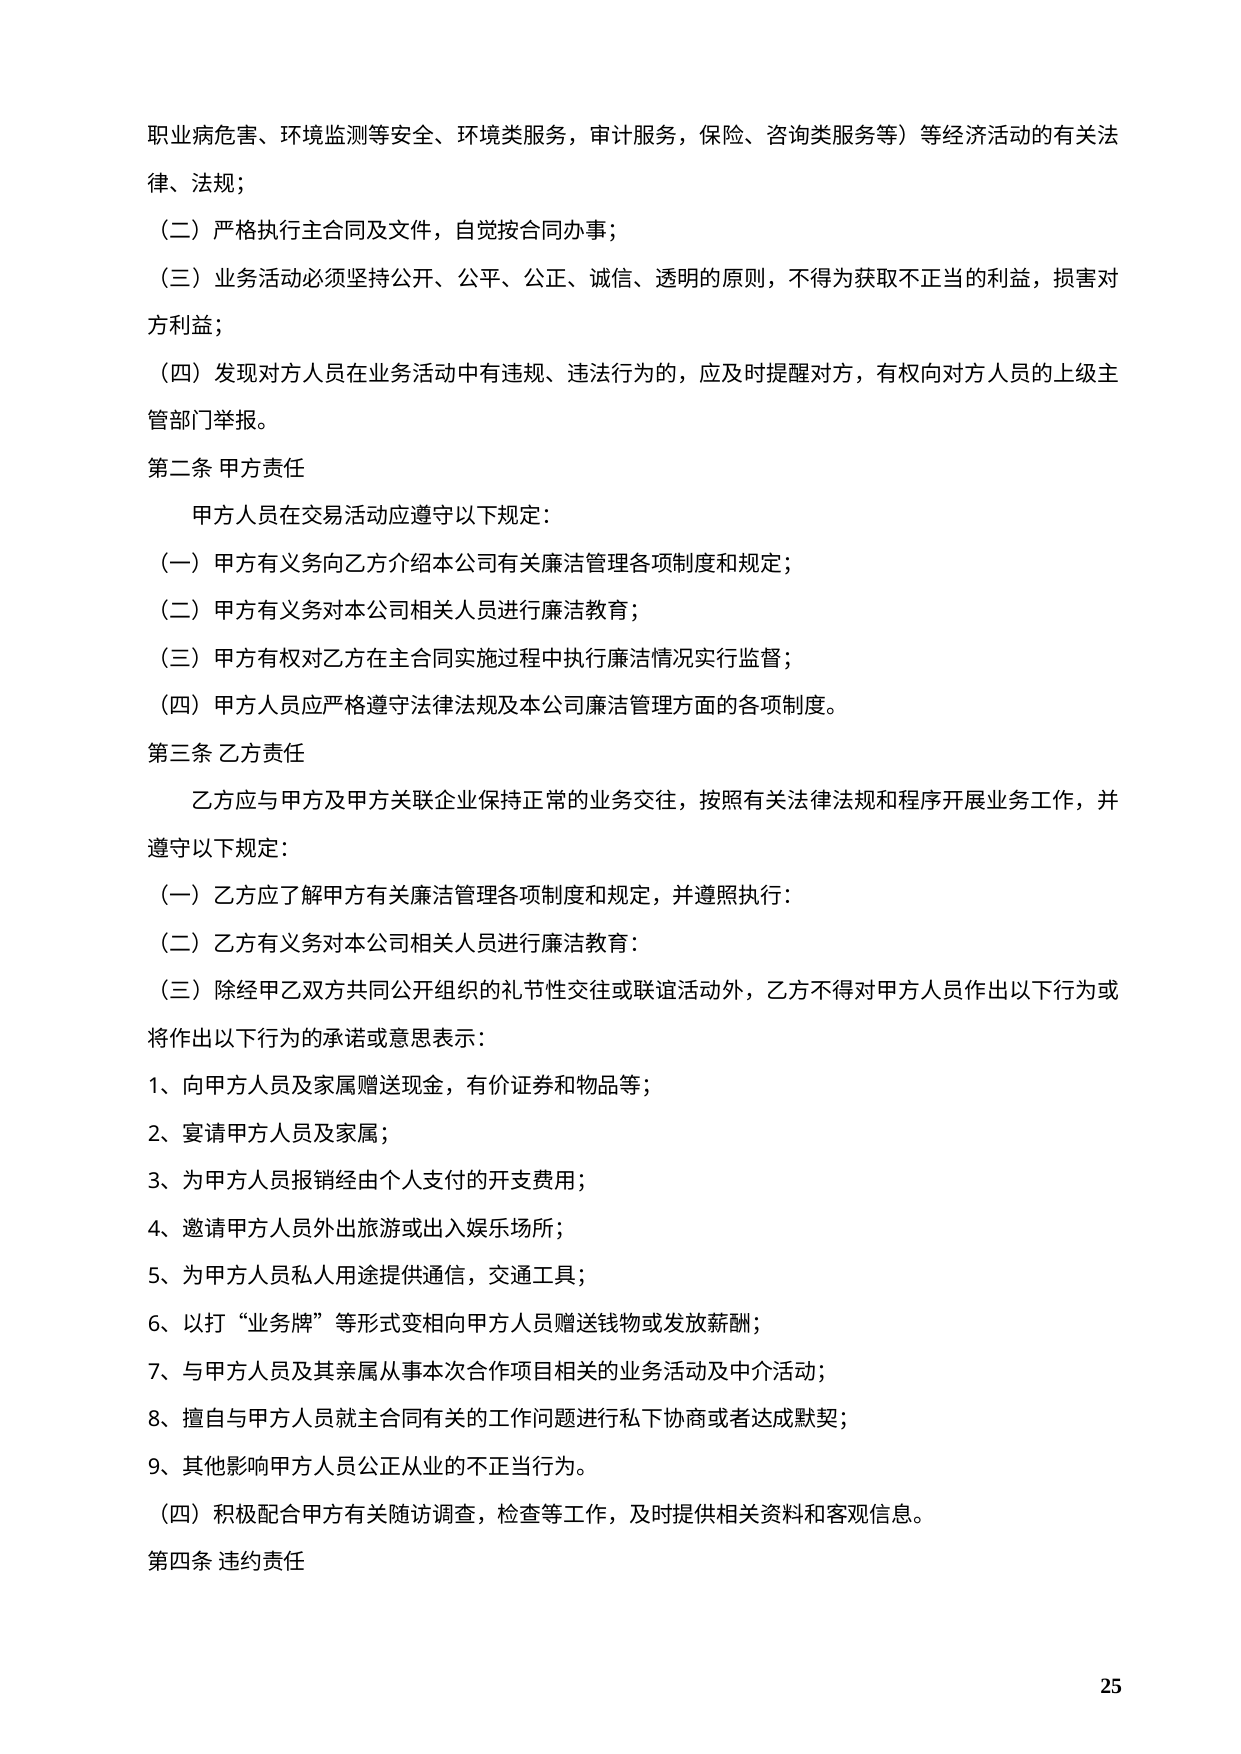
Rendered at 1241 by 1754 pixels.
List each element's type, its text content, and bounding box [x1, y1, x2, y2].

text （三）甲方有权对乙方在主合同实施过程中执行廉洁情况实行监督； [148, 641, 1122, 672]
text 第三条 乙方责任 [148, 736, 1122, 767]
text 8、擅自与甲方人员就主合同有关的工作问题进行私下协商或者达成默契； [148, 1401, 1122, 1433]
text 9、其他影响甲方人员公正从业的不正当行为。 [148, 1449, 1122, 1481]
text 乙方应与甲方及甲方关联企业保持正常的业务交往，按照有关法律法规和程序开展业务工作，并遵守以下规定： [148, 783, 1122, 862]
text （四）发现对方人员在业务活动中有违规、违法行为的，应及时提醒对方，有权向对方人员的上级主管部门举报。 [148, 356, 1122, 435]
text 5、为甲方人员私人用途提供通信，交通工具； [148, 1258, 1122, 1290]
text （三）除经甲乙双方共同公开组织的礼节性交往或联谊活动外，乙方不得对甲方人员作出以下行为或将作出以下行为的承诺或意思表示： [148, 973, 1122, 1052]
text 3、为甲方人员报销经由个人支付的开支费用； [148, 1163, 1122, 1195]
text 4、邀请甲方人员外出旅游或出入娱乐场所； [148, 1211, 1122, 1243]
text 第二条 甲方责任 [148, 451, 1122, 482]
text （一）甲方有义务向乙方介绍本公司有关廉洁管理各项制度和规定； [148, 546, 1122, 577]
text （一）乙方应了解甲方有关廉洁管理各项制度和规定，并遵照执行： [148, 878, 1122, 910]
text （四）甲方人员应严格遵守法律法规及本公司廉洁管理方面的各项制度。 [148, 688, 1122, 720]
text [148, 118, 1122, 197]
text （三）业务活动必须坚持公开、公平、公正、诚信、透明的原则，不得为获取不正当的利益，损害对方利益； [148, 261, 1122, 340]
text 2、宴请甲方人员及家属； [148, 1116, 1122, 1147]
text 第四条 违约责任 [148, 1544, 1122, 1576]
text 1、向甲方人员及家属赠送现金，有价证券和物品等； [148, 1068, 1122, 1100]
text （二）乙方有义务对本公司相关人员进行廉洁教育： [148, 926, 1122, 957]
text （四）积极配合甲方有关随访调查，检查等工作，及时提供相关资料和客观信息。 [148, 1497, 1122, 1528]
text 6、以打“业务牌”等形式变相向甲方人员赠送钱物或发放薪酬； [148, 1306, 1122, 1338]
text （二）严格执行主合同及文件，自觉按合同办事； [148, 213, 1122, 245]
text 7、与甲方人员及其亲属从事本次合作项目相关的业务活动及中介活动； [148, 1354, 1122, 1386]
text 甲方人员在交易活动应遵守以下规定： [148, 498, 1122, 530]
text （二）甲方有义务对本公司相关人员进行廉洁教育； [148, 593, 1122, 625]
